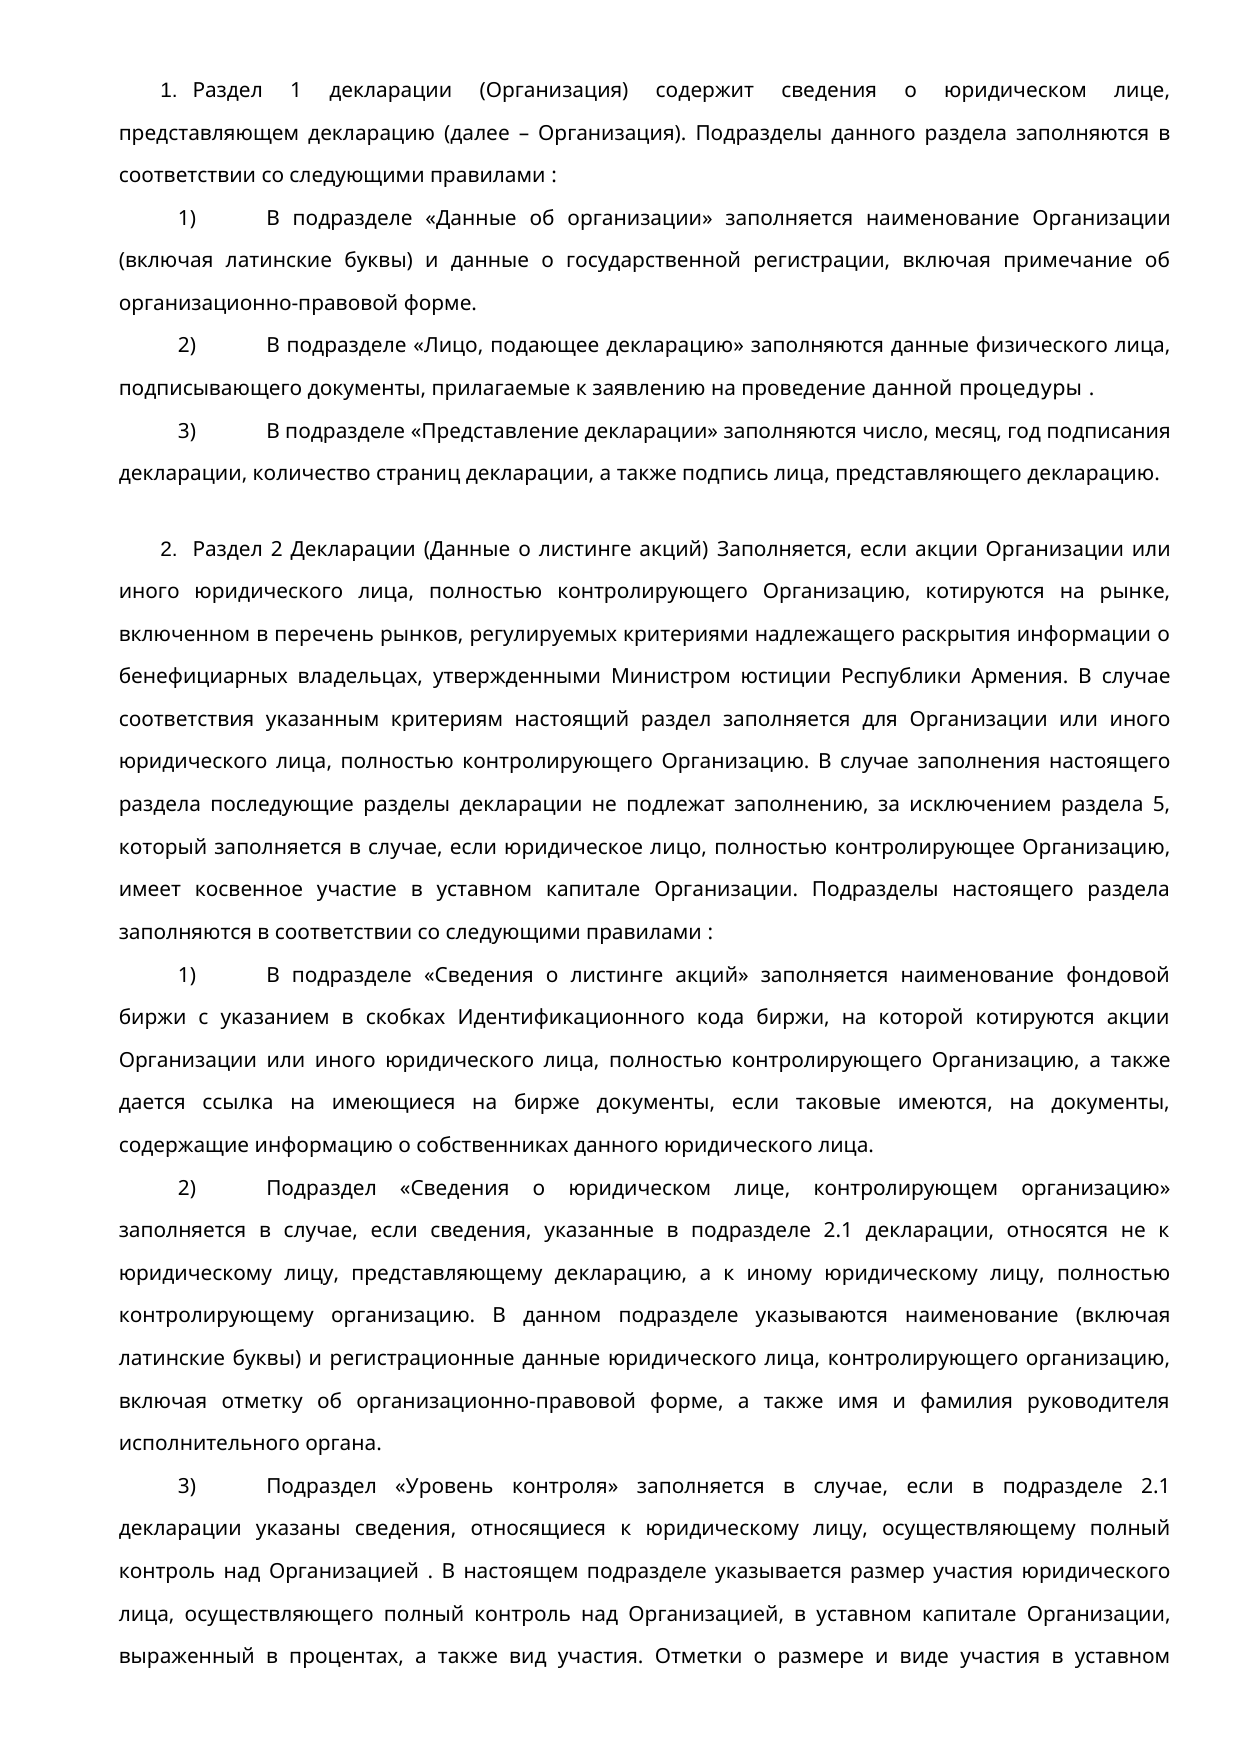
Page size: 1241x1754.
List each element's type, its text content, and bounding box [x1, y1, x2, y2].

list Раздел 1 декларации (Организация) содержит сведения о юридическом лице, представляющем декларацию (далее – Организация). Подразделы данного раздела заполняются в соответствии со следующими правилами : [118, 75, 1171, 189]
list В подразделе «Представление декларации» заполняются число, месяц, год подписания декларации, количество страниц декларации, а также подпись лица, представляющего декларацию. [118, 416, 1171, 487]
list Подраздел «Сведения о юридическом лице, контролирующем организацию» заполняется в случае, если сведения, указанные в подразделе 2.1 декларации, относятся не к юридическому лицу, представляющему декларацию, а к иному юридическому лицу, полностью контролирующему организацию. В данном подразделе указываются наименование (включая латинские буквы) и регистрационные данные юридического лица, контролирующего организацию, включая отметку об организационно-правовой форме, а также имя и фамилия руководителя исполнительного органа. [118, 1173, 1171, 1457]
list В подразделе «Сведения о листинге акций» заполняется наименование фондовой биржи с указанием в скобках Идентификационного кода биржи, на которой котируются акции Организации или иного юридического лица, полностью контролирующего Организацию, а также дается ссылка на имеющиеся на бирже документы, если таковые имеются, на документы, содержащие информацию о собственниках данного юридического лица. [118, 960, 1171, 1158]
list Раздел 2 Декларации (Данные о листинге акций) Заполняется, если акции Организации или иного юридического лица, полностью контролирующего Организацию, котируются на рынке, включенном в перечень рынков, регулируемых критериями надлежащего раскрытия информации о бенефициарных владельцах, утвержденными Министром юстиции Республики Армения. В случае соответствия указанным критериям настоящий раздел заполняется для Организации или иного юридического лица, полностью контролирующего Организацию. В случае заполнения настоящего раздела последующие разделы декларации не подлежат заполнению, за исключением раздела 5, который заполняется в случае, если юридическое лицо, полностью контролирующее Организацию, имеет косвенное участие в уставном капитале Организации. Подразделы настоящего раздела заполняются в соответствии со следующими правилами : [118, 534, 1171, 946]
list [118, 1471, 1171, 1670]
list В подразделе «Лицо, подающее декларацию» заполняются данные физического лица, подписывающего документы, прилагаемые к заявлению на проведение данной процедуры . [118, 331, 1171, 402]
list В подразделе «Данные об организации» заполняется наименование Организации (включая латинские буквы) и данные о государственной регистрации, включая примечание об организационно-правовой форме. [118, 203, 1171, 316]
